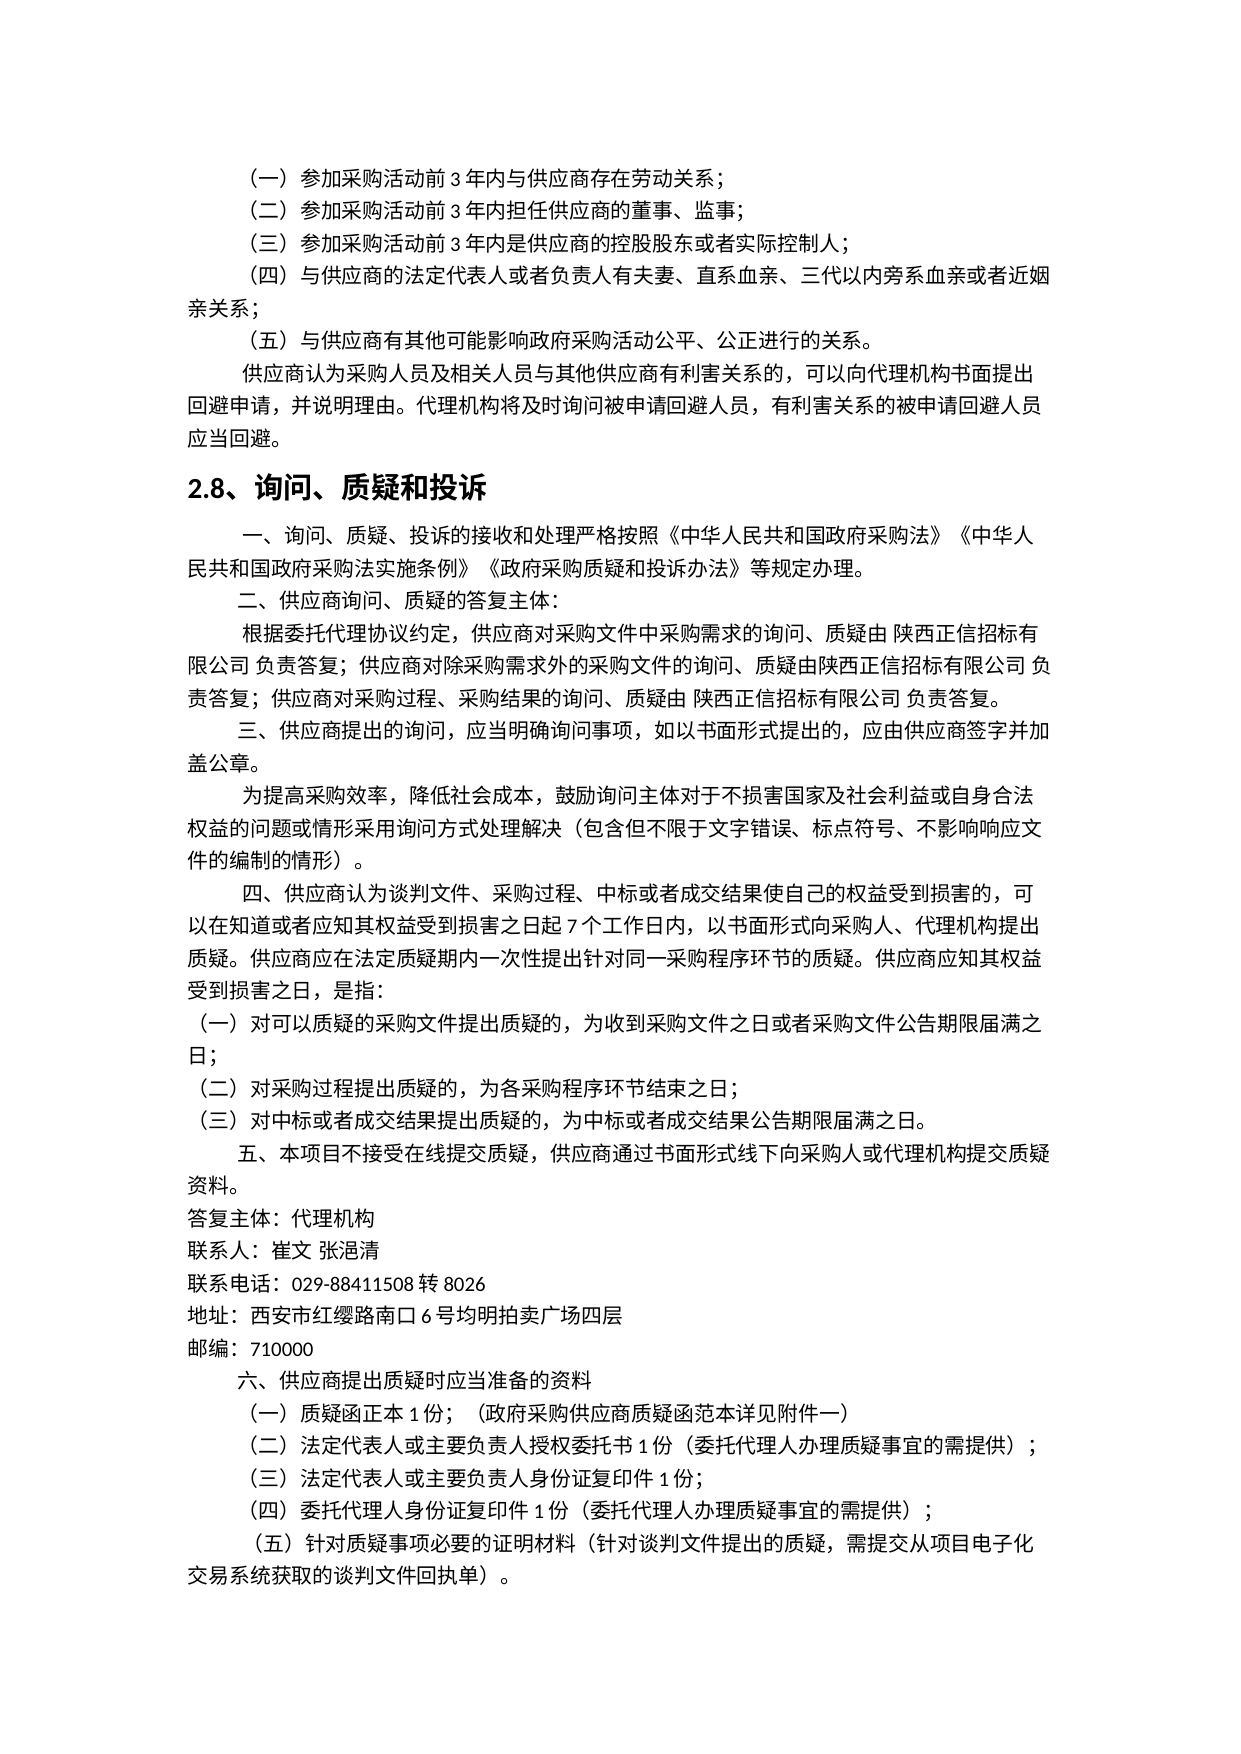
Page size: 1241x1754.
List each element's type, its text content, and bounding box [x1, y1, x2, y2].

text （四）委托代理人身份证复印件1份（委托代理人办理质疑事宜的需提供）； [187, 1494, 1053, 1527]
text 三、供应商提出的询问，应当明确询问事项，如以书面形式提出的，应由供应商签字并加盖公章。 [187, 714, 1053, 779]
text （三）法定代表人或主要负责人身份证复印件1份； [187, 1462, 1053, 1494]
text 为提高采购效率，降低社会成本，鼓励询问主体对于不损害国家及社会利益或自身合法权益的问题或情形采用询问方式处理解决（包含但不限于文字错误、标点符号、不影响响应文件的编制的情形）。 [187, 779, 1053, 877]
text （二）法定代表人或主要负责人授权委托书1份（委托代理人办理质疑事宜的需提供）； [187, 1429, 1053, 1462]
text 二、供应商询问、质疑的答复主体： [187, 584, 1053, 617]
text 供应商认为采购人员及相关人员与其他供应商有利害关系的，可以向代理机构书面提出回避申请，并说明理由。代理机构将及时询问被申请回避人员，有利害关系的被申请回避人员应当回避。 [187, 357, 1053, 454]
text （五）针对质疑事项必要的证明材料（针对谈判文件提出的质疑，需提交从项目电子化交易系统获取的谈判文件回执单）。 [187, 1527, 1053, 1592]
text （一）参加采购活动前3年内与供应商存在劳动关系； [187, 162, 1053, 194]
text 四、供应商认为谈判文件、采购过程、中标或者成交结果使自己的权益受到损害的，可以在知道或者应知其权益受到损害之日起7个工作日内，以书面形式向采购人、代理机构提出质疑。供应商应在法定质疑期内一次性提出针对同一采购程序环节的质疑。供应商应知其权益受到损害之日，是指： [187, 877, 1053, 1007]
text 联系电话：029-88411508转8026 [187, 1267, 1053, 1299]
text 答复主体：代理机构 [187, 1202, 1053, 1234]
text 六、供应商提出质疑时应当准备的资料 [187, 1364, 1053, 1397]
text （三）参加采购活动前3年内是供应商的控股股东或者实际控制人； [187, 227, 1053, 259]
text 五、本项目不接受在线提交质疑，供应商通过书面形式线下向采购人或代理机构提交质疑资料。 [187, 1137, 1053, 1202]
text （五）与供应商有其他可能影响政府采购活动公平、公正进行的关系。 [187, 324, 1053, 357]
text 联系人：崔文 张浥清 [187, 1234, 1053, 1267]
text 2.8、询问、质疑和投诉 [187, 454, 1053, 519]
text （一）质疑函正本1份；（政府采购供应商质疑函范本详见附件一） [187, 1397, 1053, 1429]
text （二）参加采购活动前3年内担任供应商的董事、监事； [187, 194, 1053, 227]
text 地址：西安市红缨路南口6号均明拍卖广场四层 [187, 1299, 1053, 1332]
text 一、询问、质疑、投诉的接收和处理严格按照《中华人民共和国政府采购法》《中华人民共和国政府采购法实施条例》《政府采购质疑和投诉办法》等规定办理。 [187, 519, 1053, 584]
text （四）与供应商的法定代表人或者负责人有夫妻、直系血亲、三代以内旁系血亲或者近姻亲关系； [187, 259, 1053, 324]
text 邮编：710000 [187, 1332, 1053, 1364]
text （一）对可以质疑的采购文件提出质疑的，为收到采购文件之日或者采购文件公告期限届满之日； [187, 1007, 1053, 1072]
text （三）对中标或者成交结果提出质疑的，为中标或者成交结果公告期限届满之日。 [187, 1104, 1053, 1137]
text 根据委托代理协议约定，供应商对采购文件中采购需求的询问、质疑由 陕西正信招标有限公司 负责答复；供应商对除采购需求外的采购文件的询问、质疑由陕西正信招标有限公司 负责答复；供应商对采购过程、采购结果的询问、质疑由 陕西正信招标有限公司 负责答复。 [187, 617, 1053, 714]
text （二）对采购过程提出质疑的，为各采购程序环节结束之日； [187, 1072, 1053, 1104]
